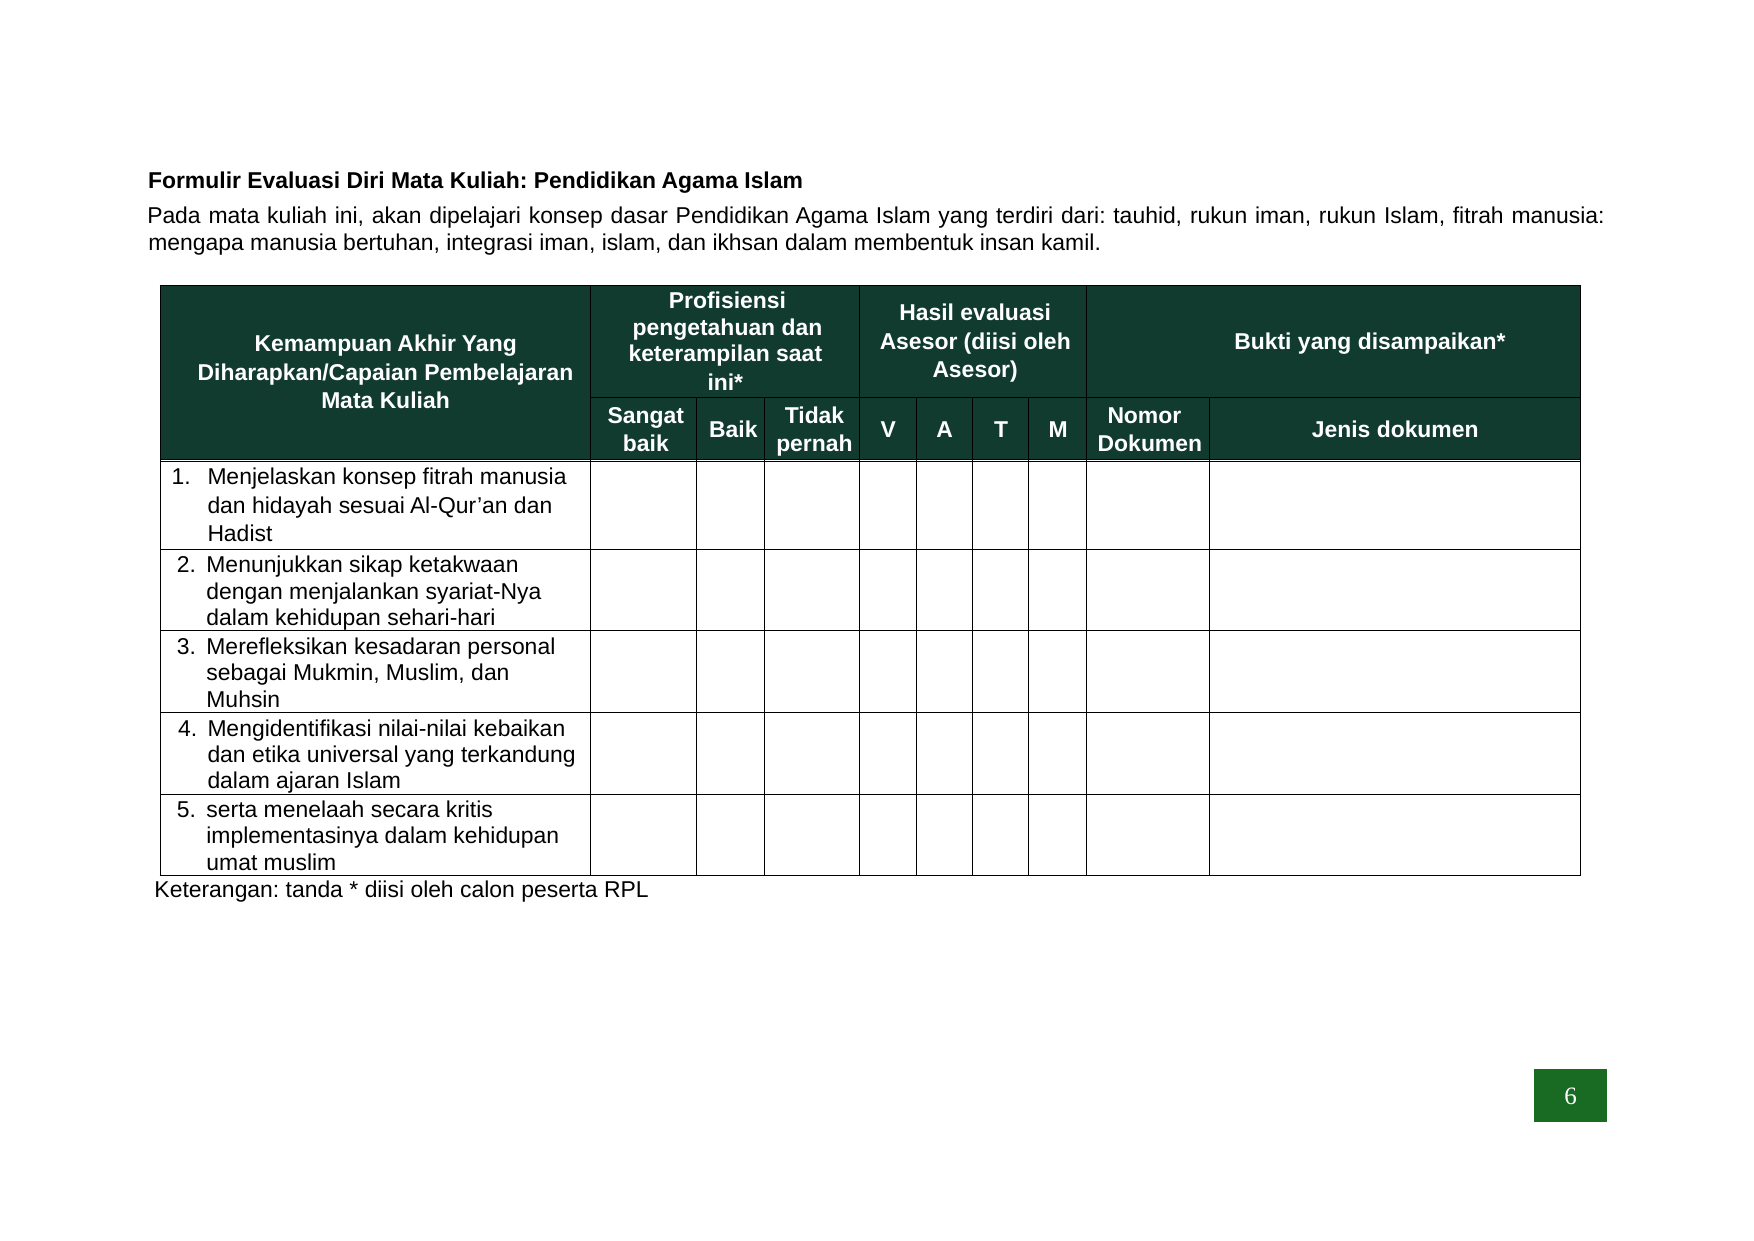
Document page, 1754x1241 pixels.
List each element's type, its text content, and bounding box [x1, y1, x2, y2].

table_cell [591, 631, 696, 712]
table_cell [1087, 462, 1209, 549]
table_cell [973, 550, 1028, 630]
text Pada mata kuliah ini, akan dipelajari konsep dasar Pendidikan Agama Islam yang terdiri dari: tauhid, rukun iman, rukun Islam, fitrah manusia: mengapa manusia bertuhan, integrasi iman, islam, dan ikhsan dalam membentuk insan kamil. [147, 202, 1605, 256]
table_cell Sangat baik [591, 398, 696, 459]
subtitle Formulir Evaluasi Diri Mata Kuliah: Pendidikan Agama Islam [148, 167, 1607, 193]
table_cell [917, 550, 972, 630]
table_cell [697, 631, 764, 712]
table_cell Jenis dokumen [1210, 398, 1580, 459]
table_cell [1087, 631, 1209, 712]
table_cell [1029, 631, 1086, 712]
table_header Hasil evaluasi Asesor (diisi oleh Asesor) [860, 286, 1086, 397]
table_cell [765, 795, 859, 875]
table_cell A [917, 398, 972, 459]
table_cell [697, 713, 764, 793]
table_cell [860, 462, 916, 549]
text Keterangan: tanda * diisi oleh calon peserta RPL [148, 876, 1607, 902]
table_header Bukti yang disampaikan* [1209, 286, 1580, 397]
table_cell M [1029, 398, 1086, 459]
table_cell [765, 713, 859, 793]
table_cell [1029, 462, 1086, 549]
table_cell [1210, 462, 1580, 549]
table_cell Mengidentifikasi nilai-nilai kebaikan dan etika universal yang terkandung dalam ajaran Islam [161, 713, 590, 793]
table_cell [591, 795, 696, 875]
table_cell [765, 631, 859, 712]
table_cell [1210, 713, 1580, 793]
table_cell [1029, 795, 1086, 875]
table_cell [917, 631, 972, 712]
table_cell Nomor Dokumen [1087, 398, 1209, 459]
table_cell Tidak pernah [765, 398, 859, 459]
table_cell Merefleksikan kesadaran personal sebagai Mukmin, Muslim, dan Muhsin [161, 631, 590, 712]
table_cell [917, 713, 972, 793]
table_cell V [860, 398, 916, 459]
table_cell [1087, 713, 1209, 793]
table_cell [860, 713, 916, 793]
table_header [1087, 286, 1209, 397]
table_cell Baik [697, 398, 764, 459]
table_cell [860, 631, 916, 712]
table_cell [697, 550, 764, 630]
table_header Kemampuan Akhir Yang Diharapkan/Capaian Pembelajaran Mata Kuliah [161, 286, 590, 459]
table_cell Menjelaskan konsep fitrah manusia dan hidayah sesuai Al-Qur’an dan Hadist [161, 462, 590, 549]
table_header Profisiensi pengetahuan dan keterampilan saat ini* [591, 286, 859, 397]
table_cell T [973, 398, 1028, 459]
table_cell [917, 462, 972, 549]
table_cell [1029, 713, 1086, 793]
table_cell serta menelaah secara kritis implementasinya dalam kehidupan umat muslim [161, 795, 590, 875]
table_cell [1210, 550, 1580, 630]
table_cell [1029, 550, 1086, 630]
table_cell [697, 462, 764, 549]
table_cell [1087, 550, 1209, 630]
table_cell [973, 795, 1028, 875]
table_cell [765, 462, 859, 549]
table_cell [973, 462, 1028, 549]
table_cell Menunjukkan sikap ketakwaan dengan menjalankan syariat-Nya dalam kehidupan sehari-hari [161, 550, 590, 630]
table_cell [697, 795, 764, 875]
table_cell [591, 550, 696, 630]
table_cell [860, 795, 916, 875]
table_cell [591, 713, 696, 793]
table_cell [860, 550, 916, 630]
table_cell [1210, 631, 1580, 712]
table_cell [591, 462, 696, 549]
table_cell [765, 550, 859, 630]
table_cell [1210, 795, 1580, 875]
table_cell [917, 795, 972, 875]
table_cell [973, 713, 1028, 793]
table_cell [973, 631, 1028, 712]
table_cell [1087, 795, 1209, 875]
